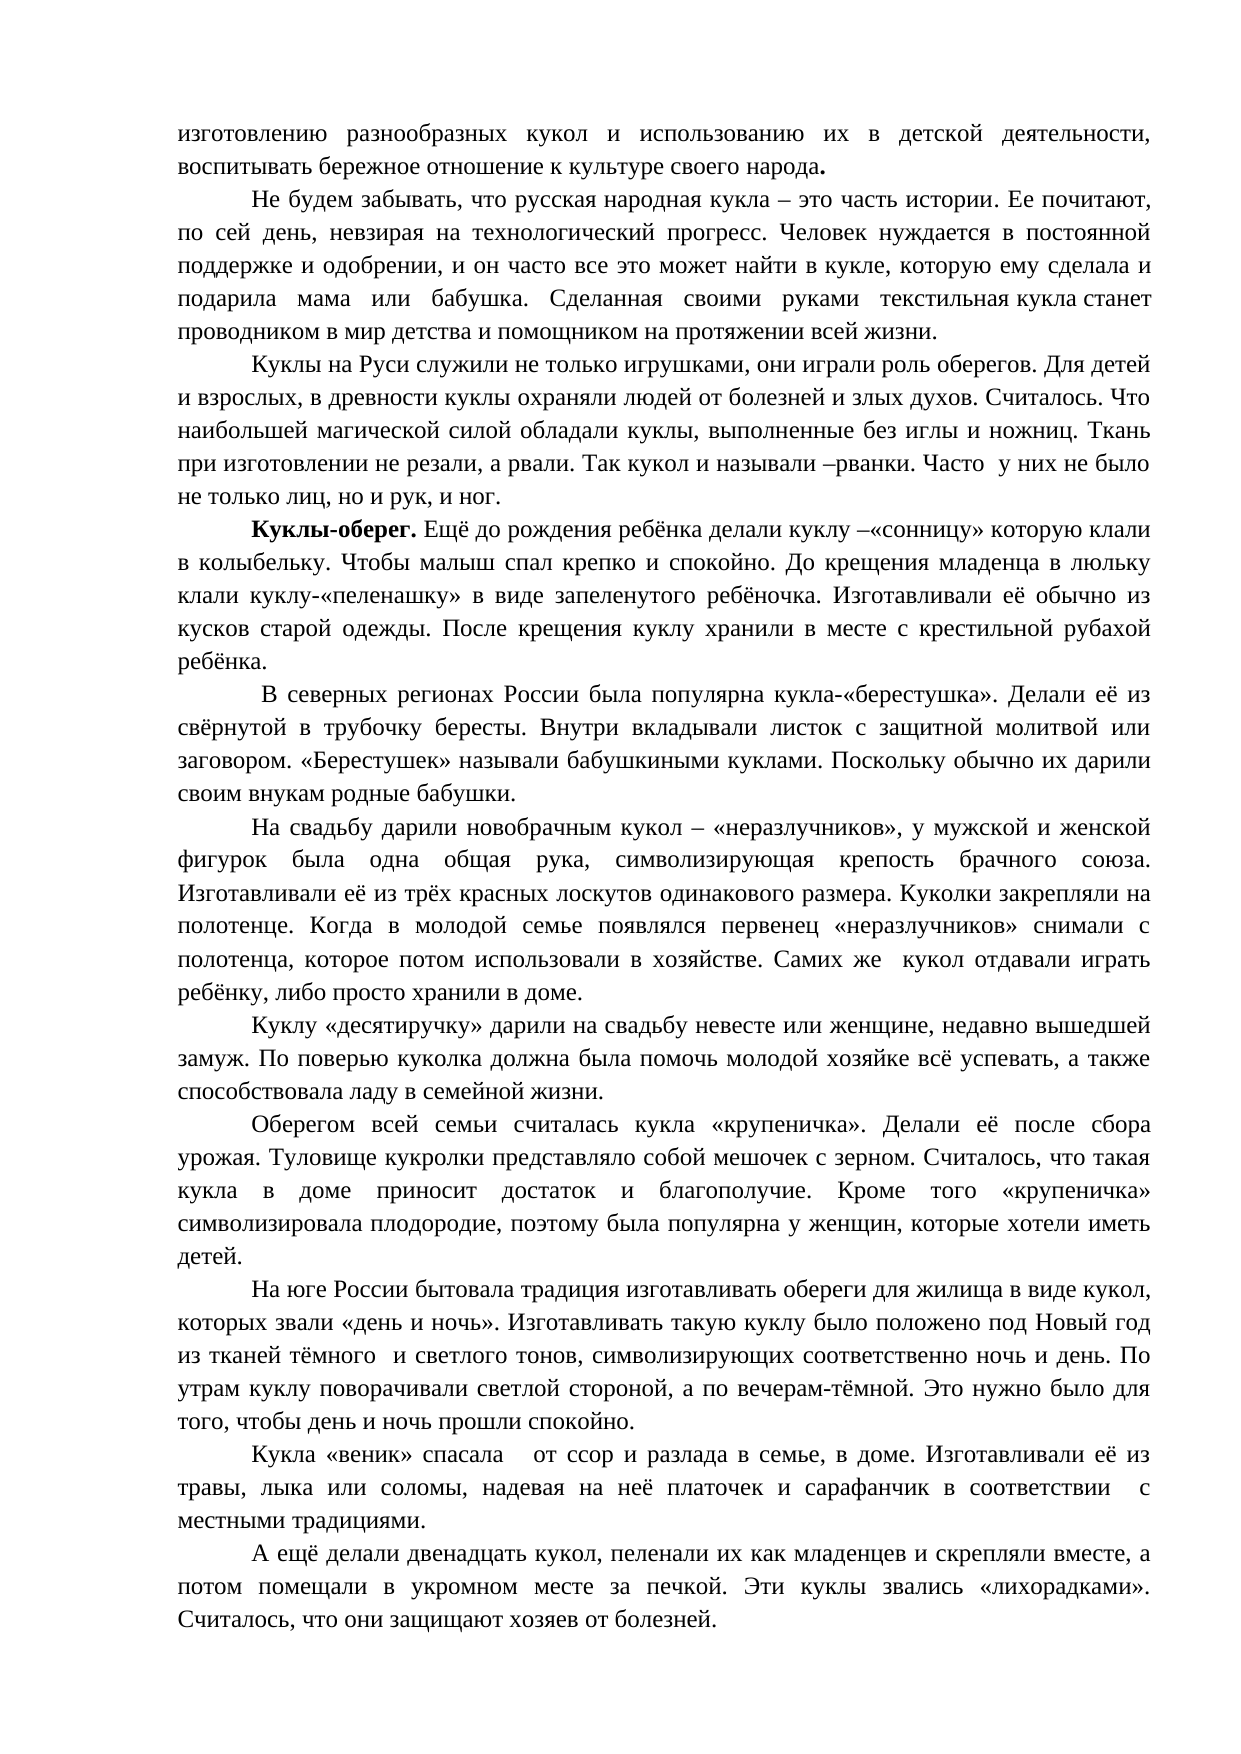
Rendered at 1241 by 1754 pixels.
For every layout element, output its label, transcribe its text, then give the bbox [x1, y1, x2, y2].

text А ещё делали двенадцать кукол, пеленали их как младенцев и скрепляли вместе, а потом помещали в укромном месте за печкой. Эти куклы звались «лихорадками». Считалось, что они защищают хозяев от болезней. [177, 1538, 1152, 1633]
text Куклу «десятиручку» дарили на свадьбу невесте или женщине, недавно вышедшей замуж. По поверью куколка должна была помочь молодой хозяйке всё успевать, а также способствовала ладу в семейной жизни. [177, 1010, 1152, 1104]
text Кукла «веник» спасала от ссор и разлада в семье, в доме. Изготавливали её из травы, лыка или соломы, надевая на неё платочек и сарафанчик в соответствии с местными традициями. [177, 1439, 1152, 1534]
text На свадьбу дарили новобрачным кукол – «неразлучников», у мужской и женской фигурок была одна общая рука, символизирующая крепость брачного союза. Изготавливали её из трёх красных лоскутов одинакового размера. Куколки закрепляли на полотенце. Когда в молодой семье появлялся первенец «неразлучников» снимали с полотенца, которое потом использовали в хозяйстве. Самих же кукол отдавали играть ребёнку, либо просто хранили в доме. [177, 812, 1152, 1005]
text Оберегом всей семьи считалась кукла «крупеничка». Делали её после сбора урожая. Туловище кукролки представляло собой мешочек с зерном. Считалось, что такая кукла в доме приносит достаток и благополучие. Кроме того «крупеничка» символизировала плодородие, поэтому была популярна у женщин, которые хотели иметь детей. [177, 1109, 1152, 1269]
text Куклы-оберег. Ещё до рождения ребёнка делали куклу –«сонницу» которую клали в колыбельку. Чтобы малыш спал крепко и спокойно. До крещения младенца в люльку клали куклу-«пеленашку» в виде запеленутого ребёночка. Изготавливали её обычно из кусков старой одежды. После крещения куклу хранили в месте с крестильной рубахой ребёнка. [177, 514, 1152, 675]
text В северных регионах России была популярна кукла-«берестушка». Делали её из свёрнутой в трубочку бересты. Внутри вкладывали листок с защитной молитвой или заговором. «Берестушек» называли бабушкиными куклами. Поскольку обычно их дарили своим внукам родные бабушки. [177, 679, 1152, 807]
text Куклы на Руси служили не только игрушками, они играли роль оберегов. Для детей и взрослых, в древности куклы охраняли людей от болезней и злых духов. Считалось. Что наибольшей магической силой обладали куклы, выполненные без иглы и ножниц. Ткань при изготовлении не резали, а рвали. Так кукол и называли –рванки. Часто у них не было не только лиц, но и рук, и ног. [177, 349, 1152, 510]
text На юге России бытовала традиция изготавливать обереги для жилища в виде кукол, которых звали «день и ночь». Изготавливать такую куклу было положено под Новый год из тканей тёмного и светлого тонов, символизирующих соответственно ночь и день. По утрам куклу поворачивали светлой стороной, а по вечерам-тёмной. Это нужно было для того, чтобы день и ночь прошли спокойно. [177, 1274, 1152, 1435]
text Не будем забывать, что русская народная кукла – это часть истории. Ее почитают, по сей день, невзирая на технологический прогресс. Человек нуждается в постоянной поддержке и одобрении, и он часто все это может найти в кукле, которую ему сделала и подарила мама или бабушка. Сделанная своими руками текстильная кукла станет проводником в мир детства и помощником на протяжении всей жизни. [177, 184, 1152, 345]
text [177, 118, 1152, 180]
